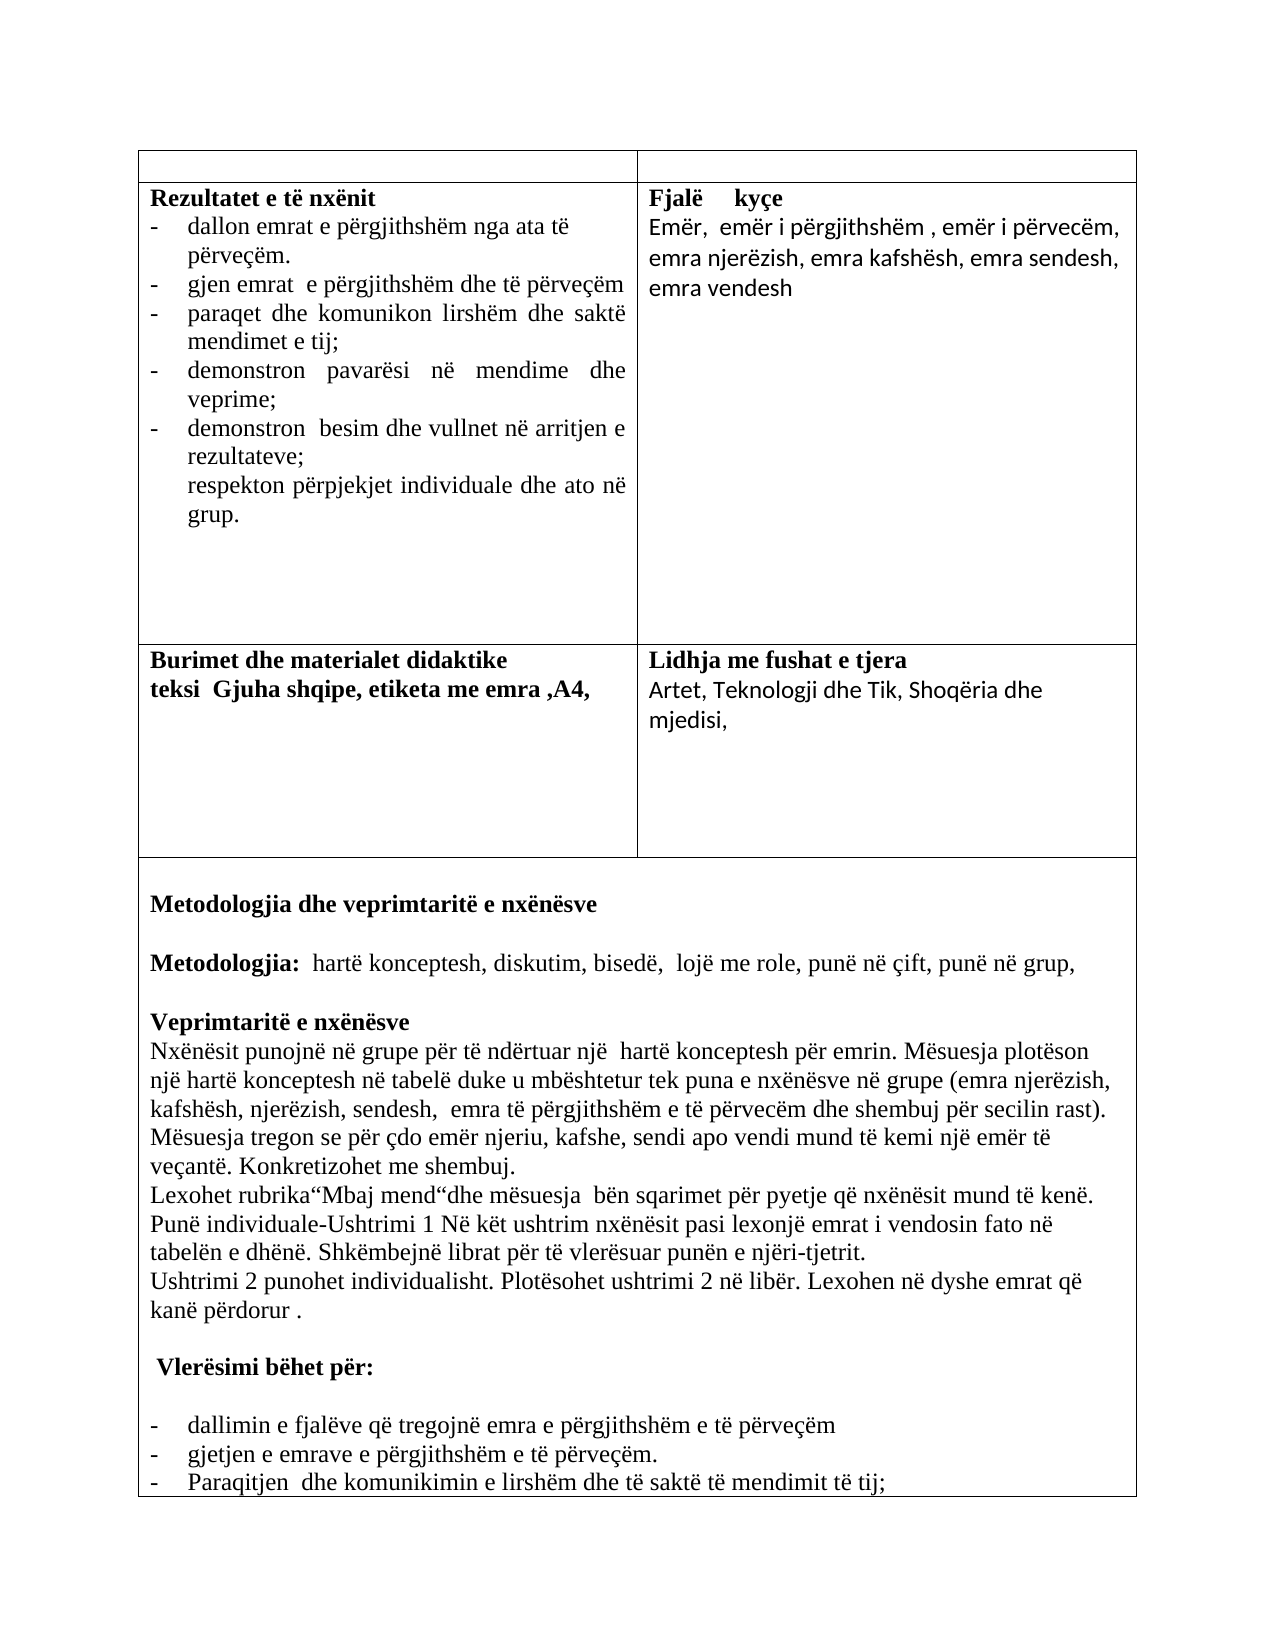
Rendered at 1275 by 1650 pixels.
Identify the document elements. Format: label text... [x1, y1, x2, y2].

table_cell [638, 151, 1136, 182]
table_cell Lidhja me fushat e tjera Artet, Teknologji dhe Tik, Shoqëria dhe mjedisi, [638, 645, 1136, 857]
table_cell Fjalë kyçe Emër, emër i përgjithshëm , emër i përvecëm, emra njerëzish, emra kafshësh, emra sendesh, emra vendesh [638, 183, 1136, 644]
table_cell Rezultatet e të nxënit dallon emrat e përgjithshëm nga ata të përveçëm. gjen emrat e përgjithshëm dhe të përveçëm paraqet dhe komunikon lirshëm dhe saktë mendimet e tij; demonstron pavarësi në mendime dhe veprime; demonstron besim dhe vullnet në arritjen e rezultateve; respekton përpjekjet individuale dhe ato në grup. [139, 183, 637, 644]
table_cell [139, 858, 1136, 1496]
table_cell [139, 151, 637, 182]
table_cell Burimet dhe materialet didaktike teksi Gjuha shqipe, etiketa me emra ,A4, [139, 645, 637, 857]
